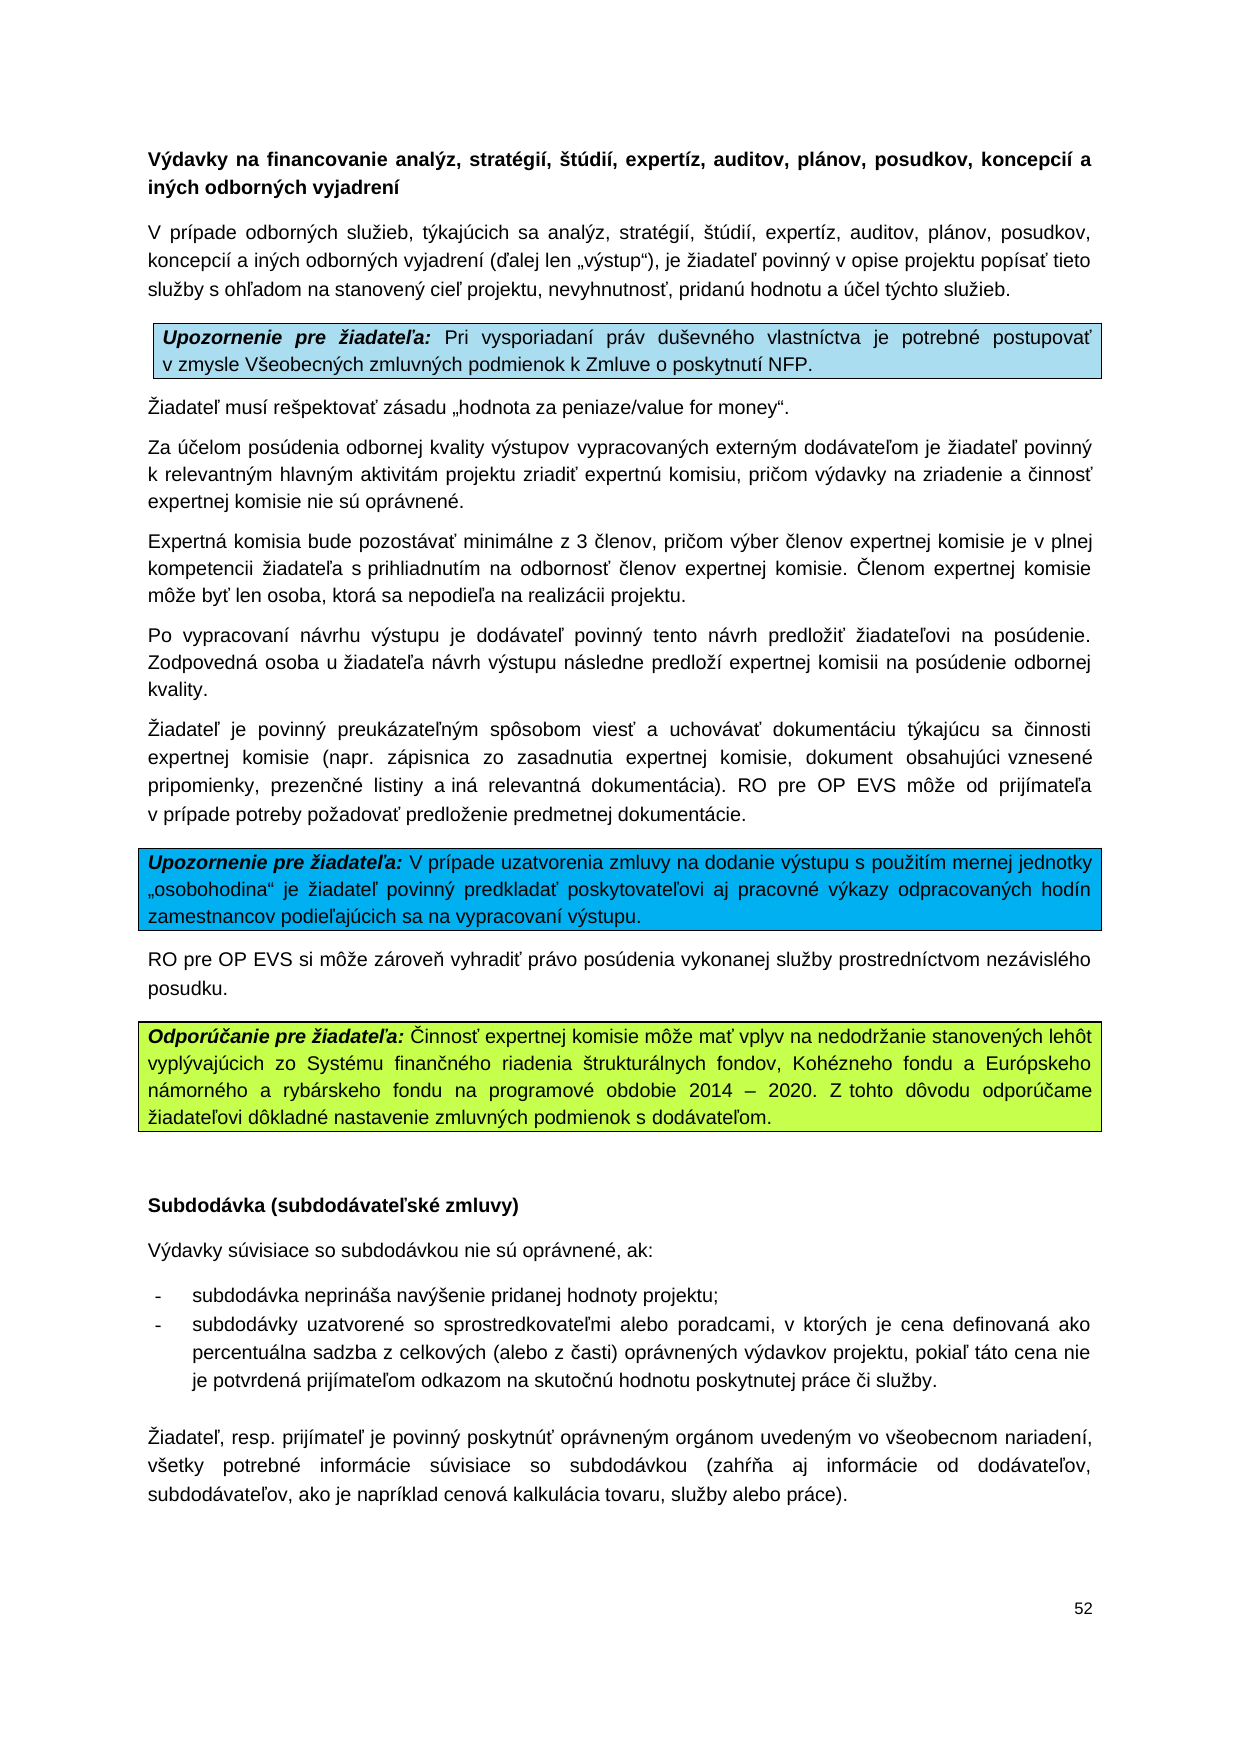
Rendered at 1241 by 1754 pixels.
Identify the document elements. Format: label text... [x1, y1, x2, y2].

text Odporúčanie pre žiadateľa: Činnosť expertnej komisie môže mať vplyv na nedodržanie stanovených lehôt vyplývajúcich zo Systému finančného riadenia štrukturálnych fondov, Kohézneho fondu a Európskeho námorného a rybárskeho fondu na programové obdobie 2014 – 2020. Z tohto dôvodu odporúčame žiadateľovi dôkladné nastavenie zmluvných podmienok s dodávateľom. [139, 1023, 1101, 1131]
text Za účelom posúdenia odbornej kvality výstupov vypracovaných externým dodávateľom je žiadateľ povinný k relevantným hlavným aktivitám projektu zriadiť expertnú komisiu, pričom výdavky na zriadenie a činnosť expertnej komisie nie sú oprávnené. [148, 436, 1092, 513]
text Expertná komisia bude pozostávať minimálne z 3 členov, pričom výber členov expertnej komisie je v plnej kompetencii žiadateľa s prihliadnutím na odbornosť členov expertnej komisie. Členom expertnej komisie môže byť len osoba, ktorá sa nepodieľa na realizácii projektu. [148, 529, 1092, 607]
text Žiadateľ musí rešpektovať zásadu „hodnota za peniaze/value for money“. [148, 396, 1092, 418]
text Výdavky na financovanie analýz, stratégií, štúdií, expertíz, auditov, plánov, posudkov, koncepcií a iných odborných vyjadrení [148, 148, 1092, 199]
text V prípade odborných služieb, týkajúcich sa analýz, stratégií, štúdií, expertíz, auditov, plánov, posudkov, koncepcií a iných odborných vyjadrení (ďalej len „výstup“), je žiadateľ povinný v opise projektu popísať tieto služby s ohľadom na stanovený cieľ projektu, nevyhnutnosť, pridanú hodnotu a účel týchto služieb. [148, 221, 1092, 300]
list subdodávka neprináša navýšenie pridanej hodnoty projektu; [154, 1284, 1092, 1307]
text Upozornenie pre žiadateľa: Pri vysporiadaní práv duševného vlastníctva je potrebné postupovať v zmysle Všeobecných zmluvných podmienok k Zmluve o poskytnutí NFP. [154, 324, 1101, 378]
text Upozornenie pre žiadateľa: V prípade uzatvorenia zmluvy na dodanie výstupu s použitím mernej jednotky „osobohodina“ je žiadateľ povinný predkladať poskytovateľovi aj pracovné výkazy odpracovaných hodín zamestnancov podieľajúcich sa na vypracovaní výstupu. [139, 849, 1101, 930]
text Žiadateľ, resp. prijímateľ je povinný poskytnúť oprávneným orgánom uvedeným vo všeobecnom nariadení, všetky potrebné informácie súvisiace so subdodávkou (zahŕňa aj informácie od dodávateľov, subdodávateľov, ako je napríklad cenová kalkulácia tovaru, služby alebo práce). [148, 1426, 1092, 1505]
text RO pre OP EVS si môže zároveň vyhradiť právo posúdenia vykonanej služby prostredníctvom nezávislého posudku. [148, 948, 1092, 999]
text Žiadateľ je povinný preukázateľným spôsobom viesť a uchovávať dokumentáciu týkajúcu sa činnosti expertnej komisie (napr. zápisnica zo zasadnutia expertnej komisie, dokument obsahujúci vznesené pripomienky, prezenčné listiny a iná relevantná dokumentácia). RO pre OP EVS môže od prijímateľa v prípade potreby požadovať predloženie predmetnej dokumentácie. [148, 718, 1092, 825]
text Subdodávka (subdodávateľské zmluvy) [148, 1194, 1092, 1217]
list subdodávky uzatvorené so sprostredkovateľmi alebo poradcami, v ktorých je cena definovaná ako percentuálna sadzba z celkových (alebo z časti) oprávnených výdavkov projektu, pokiaľ táto cena nie je potvrdená prijímateľom odkazom na skutočnú hodnotu poskytnutej práce či služby. [154, 1312, 1092, 1392]
text Výdavky súvisiace so subdodávkou nie sú oprávnené, ak: [148, 1239, 1092, 1262]
text Po vypracovaní návrhu výstupu je dodávateľ povinný tento návrh predložiť žiadateľovi na posúdenie. Zodpovedná osoba u žiadateľa návrh výstupu následne predloží expertnej komisii na posúdenie odbornej kvality. [148, 624, 1092, 701]
